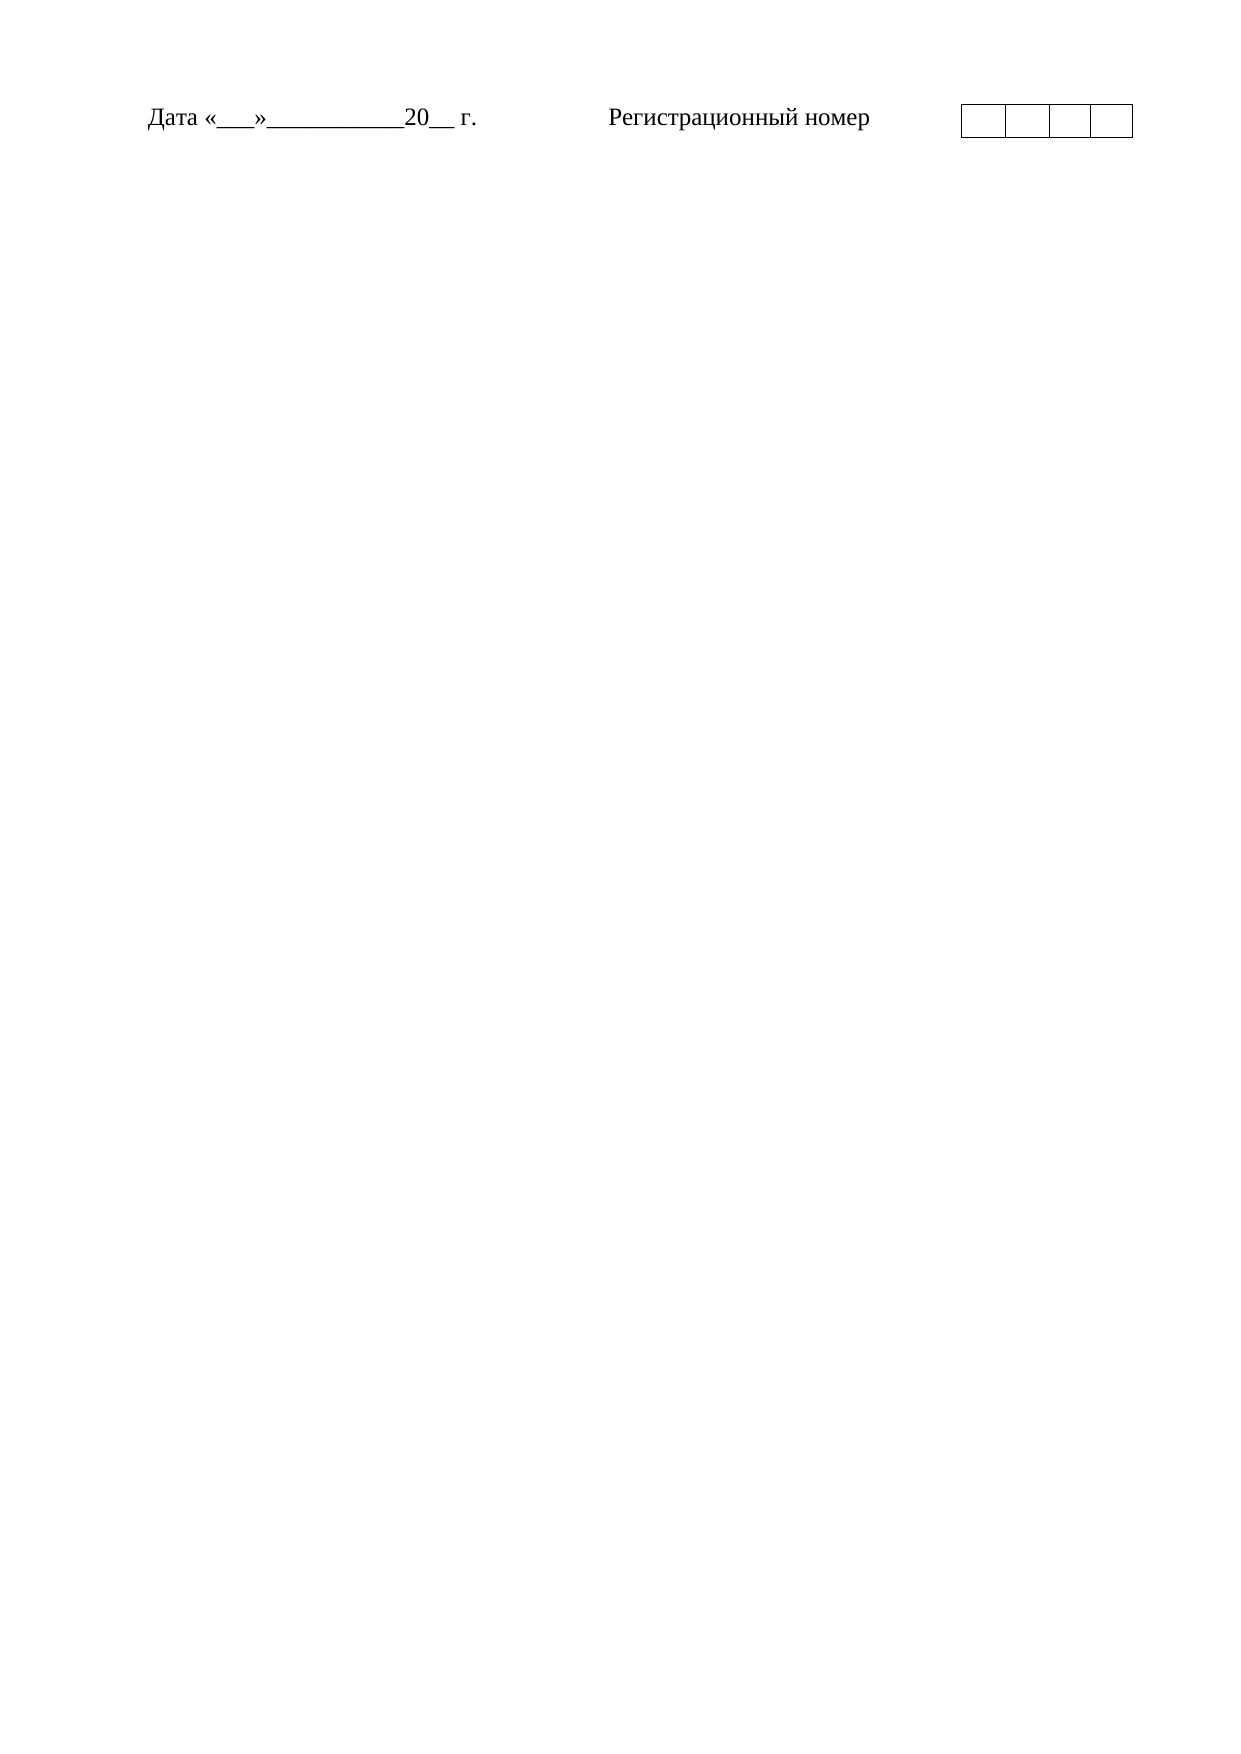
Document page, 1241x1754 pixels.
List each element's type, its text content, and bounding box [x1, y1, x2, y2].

text Дата «___»___________20__ г. Регистрационный номер [148, 102, 1152, 131]
table_header [1050, 105, 1090, 137]
table_header [1091, 105, 1132, 137]
table_header [1006, 105, 1049, 137]
table_header [962, 105, 1005, 137]
